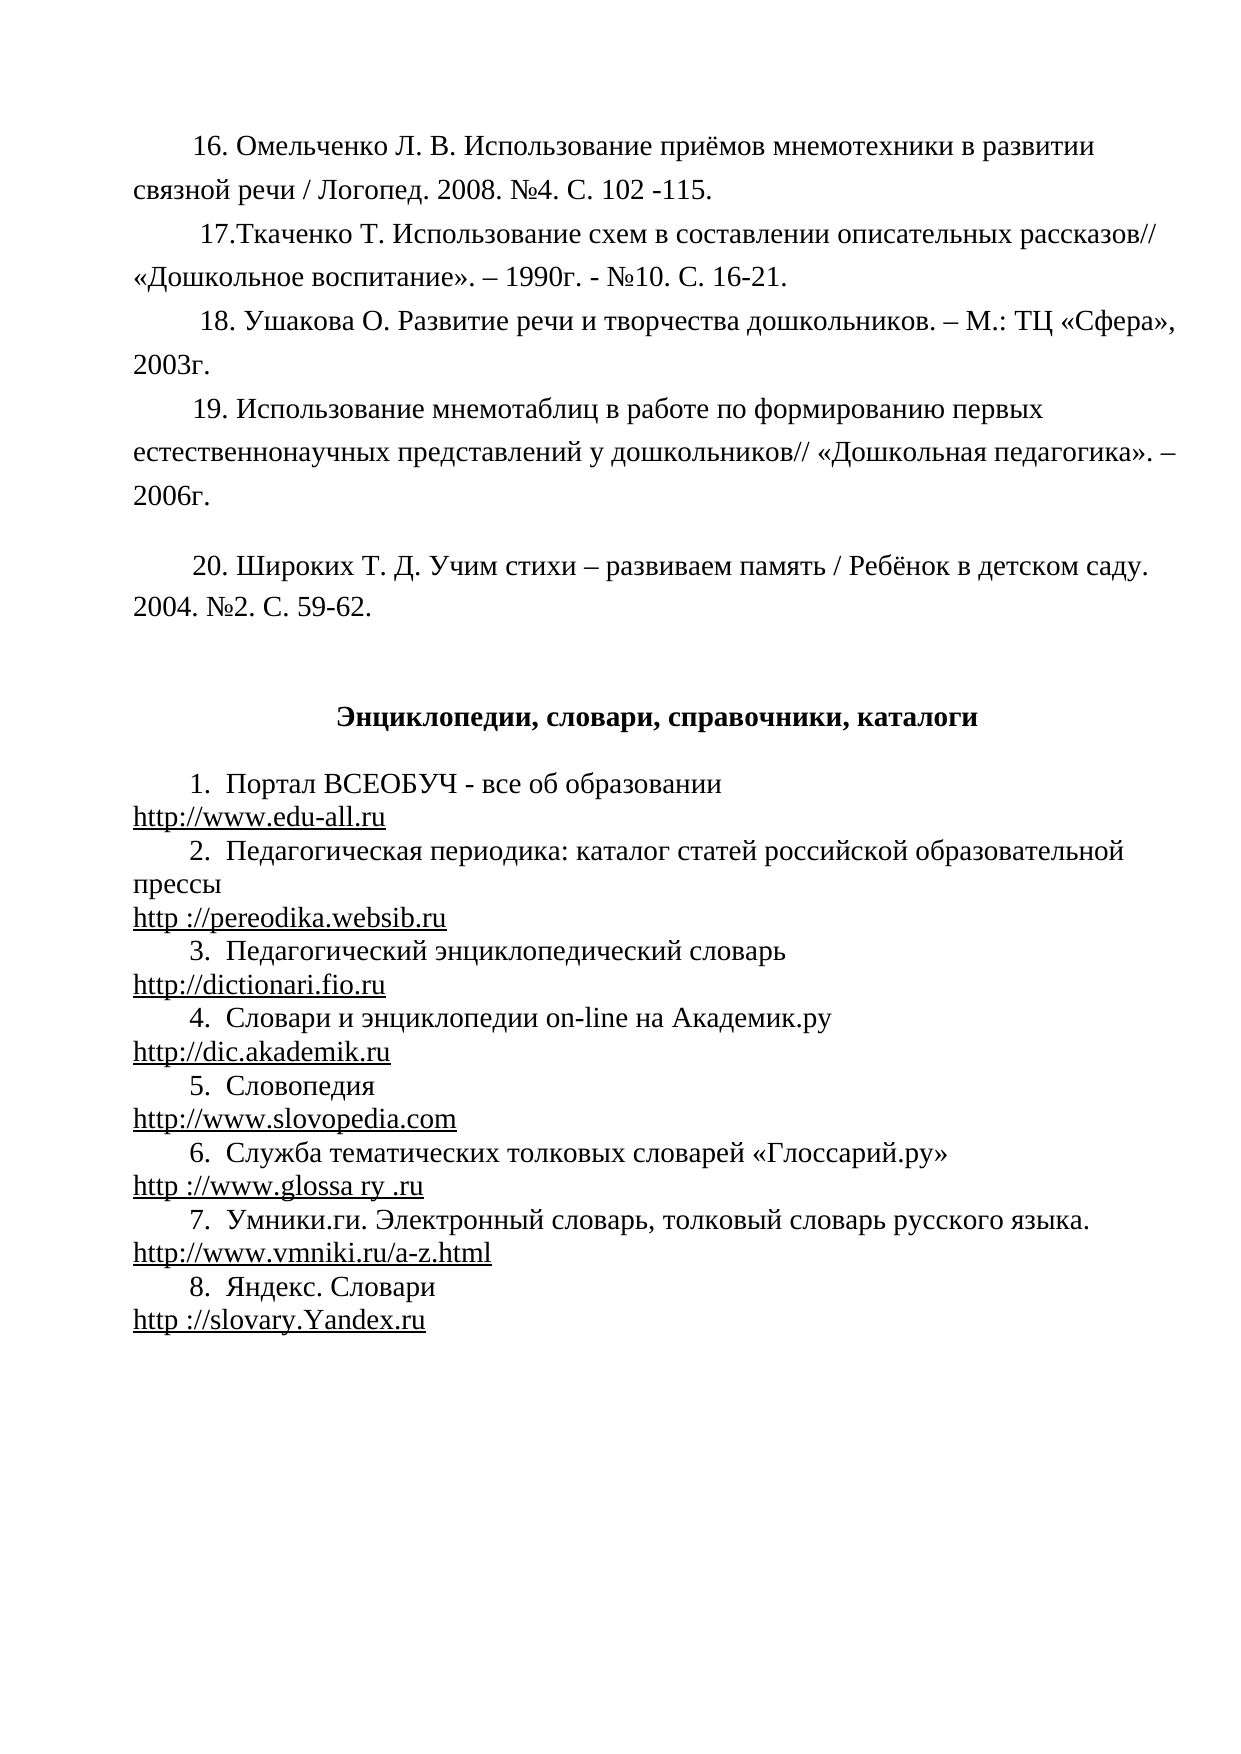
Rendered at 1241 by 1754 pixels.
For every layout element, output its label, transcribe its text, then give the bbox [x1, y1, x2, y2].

text http ://pereodika.websib.ru [133, 900, 1181, 933]
text 16. Омельченко Л. В. Использование приёмов мнемотехники в развитии связной речи / Логопед. 2008. №4. С. 102 -115. [133, 118, 1181, 206]
text 4. Словари и энциклопедии on-line на Академик.ру [133, 1001, 1181, 1034]
text http ://slovary.Yandex.ru [133, 1302, 1181, 1336]
text 5. Словопедия [133, 1068, 1181, 1101]
text 1. Портал ВСЕОБУЧ - все об образовании [133, 766, 1181, 799]
text http ://www.glossa ry .ru [133, 1168, 1181, 1202]
text 6. Служба тематических толковых словарей «Глоссарий.ру» [133, 1135, 1181, 1168]
text http://www.slovopedia.com [133, 1101, 1181, 1135]
text http://dictionari.fio.ru [133, 967, 1181, 1001]
text http://dic.akademik.ru [133, 1034, 1181, 1068]
text 19. Использование мнемотаблиц в работе по формированию первых естественнонаучных представлений у дошкольников// «Дошкольная педагогика». – 2006г. [133, 381, 1181, 512]
text 17.Ткаченко Т. Использование схем в составлении описательных рассказов// «Дошкольное воспитание». – 1990г. - №10. С. 16-21. [133, 206, 1181, 293]
text 7. Умники.ги. Электронный словарь, толковый словарь русского языка. http://www.vmniki.ru/a-z.html [133, 1202, 1181, 1269]
text 2. Педагогическая периодика: каталог статей российской образовательной прессы [133, 833, 1181, 900]
text http://www.edu-all.ru [133, 799, 1181, 833]
text 18. Ушакова О. Развитие речи и творчества дошкольников. – М.: ТЦ «Сфера», 2003г. [133, 293, 1181, 381]
text 20. Широких Т. Д. Учим стихи – развиваем память / Ребёнок в детском саду. 2004. №2. С. 59-62. [133, 541, 1181, 623]
text 3. Педагогический энциклопедический словарь [133, 933, 1181, 967]
text 8. Яндекс. Словари [133, 1269, 1181, 1302]
text Энциклопедии, словари, справочники, каталоги [133, 699, 1181, 732]
